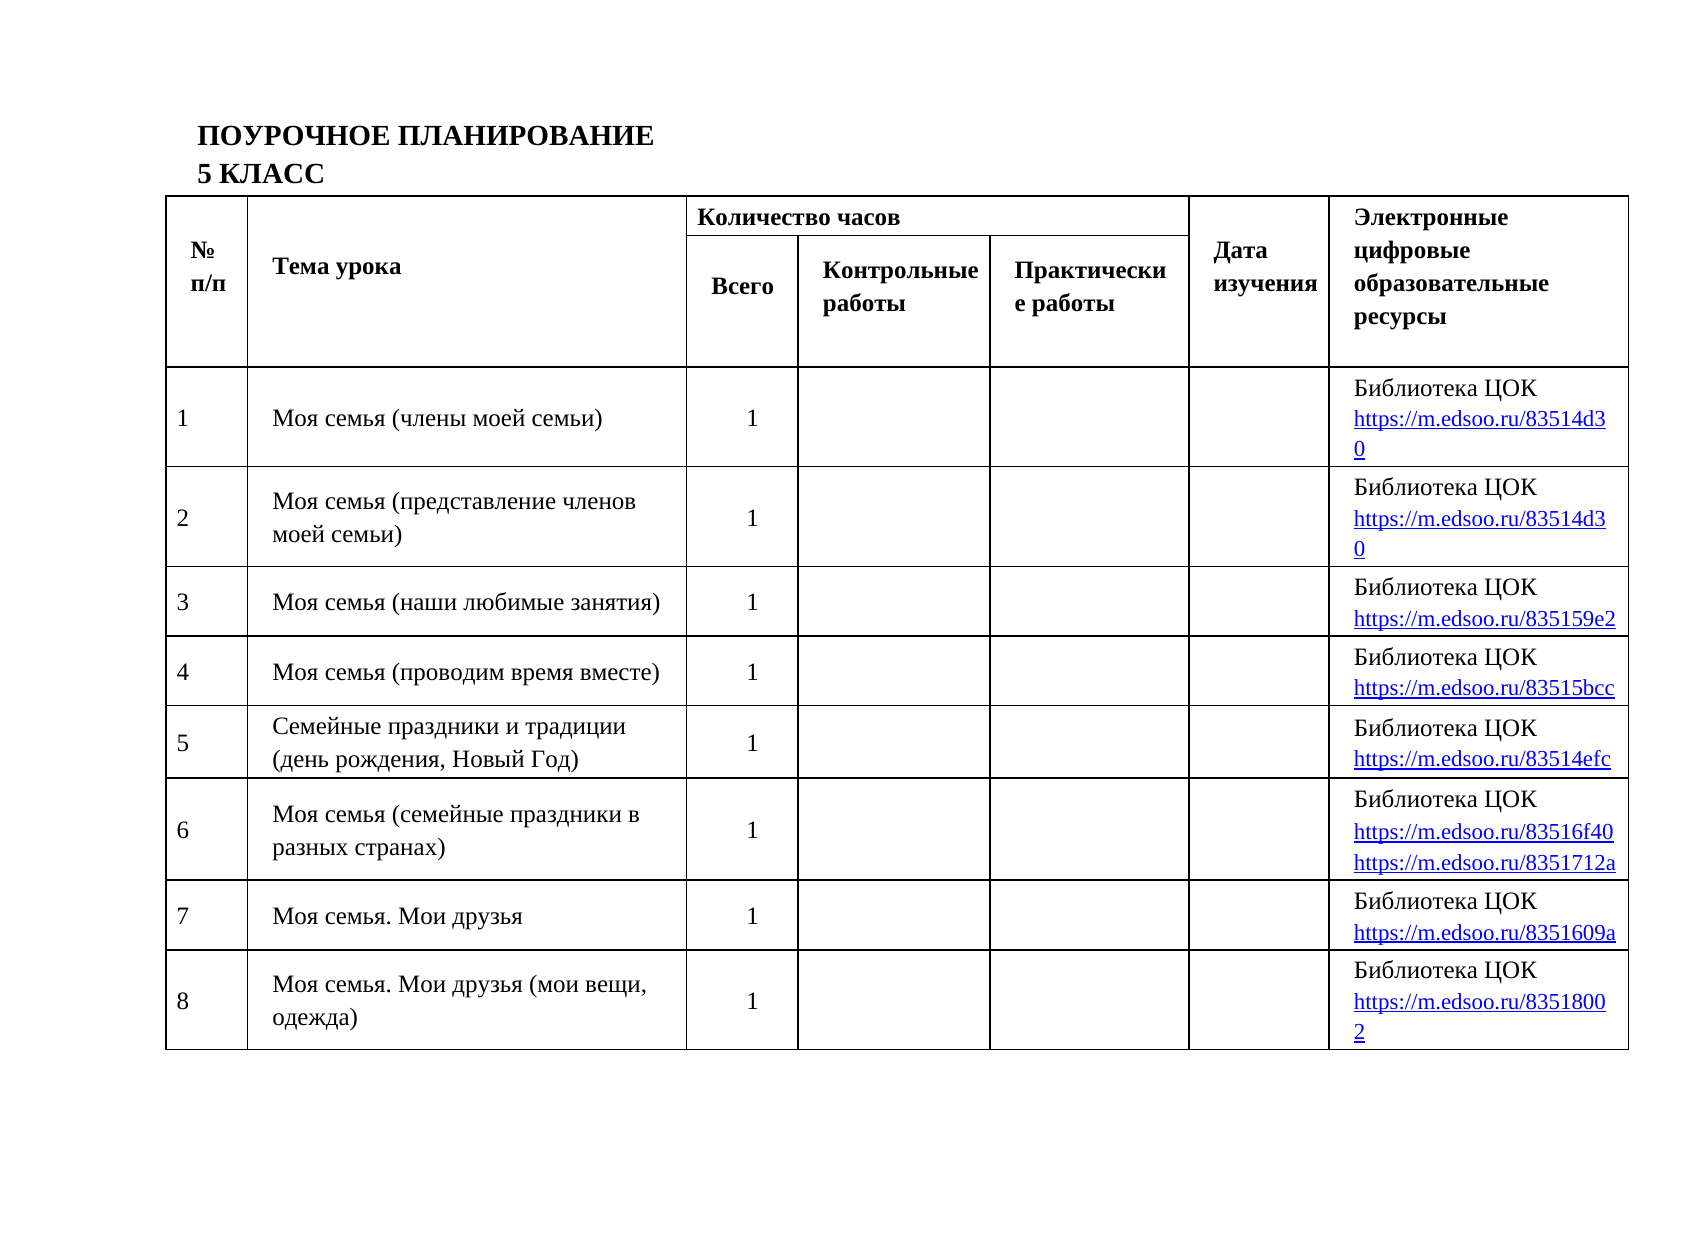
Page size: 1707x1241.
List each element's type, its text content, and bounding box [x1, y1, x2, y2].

table_cell [991, 467, 1188, 566]
table_cell Моя семья (проводим время вместе) [248, 637, 686, 705]
table_cell 1 [687, 881, 797, 949]
table_cell 3 [167, 567, 247, 635]
table_cell Моя семья. Мои друзья (мои вещи, одежда) [248, 951, 686, 1049]
table_cell Библиотека ЦОК https://m.edsoo.ru/8351609a [1330, 881, 1628, 949]
table_cell Библиотека ЦОК https://m.edsoo.ru/835159e2 [1330, 567, 1628, 635]
table_cell 6 [167, 779, 247, 879]
text 5 КЛАСС [190, 157, 1618, 190]
table_cell 1 [687, 779, 797, 879]
table_cell Моя семья (семейные праздники в разных странах) [248, 779, 686, 879]
table_cell [1190, 706, 1328, 777]
table_cell Моя семья (наши любимые занятия) [248, 567, 686, 635]
table_cell Моя семья. Мои друзья [248, 881, 686, 949]
table_cell Семейные праздники и традиции (день рождения, Новый Год) [248, 706, 686, 777]
table_cell 7 [167, 881, 247, 949]
table_cell [991, 881, 1188, 949]
table_cell [799, 951, 989, 1049]
table_cell Всего [687, 236, 797, 366]
table_header Тема урока [248, 197, 686, 366]
table_cell Контрольные работы [799, 236, 989, 366]
table_cell [991, 368, 1188, 466]
table_header Электронные цифровые образовательные ресурсы [1330, 197, 1628, 366]
table_cell 1 [687, 467, 797, 566]
table_cell [991, 706, 1188, 777]
table_cell [991, 637, 1188, 705]
table_cell [991, 567, 1188, 635]
table_header № п/п [167, 197, 247, 366]
table_cell [799, 368, 989, 466]
table_header Количество часов [687, 197, 1188, 234]
table_cell Практические работы [991, 236, 1188, 366]
table_cell Моя семья (члены моей семьи) [248, 368, 686, 466]
table_cell Библиотека ЦОК https://m.edsoo.ru/83515bcc [1330, 637, 1628, 705]
table_cell [991, 951, 1188, 1049]
table_cell [1190, 881, 1328, 949]
table_cell [799, 567, 989, 635]
table_cell 4 [167, 637, 247, 705]
table_cell Моя семья (представление членов моей семьи) [248, 467, 686, 566]
table_cell 1 [687, 637, 797, 705]
table_cell 1 [167, 368, 247, 466]
table_cell 1 [687, 368, 797, 466]
table_cell Библиотека ЦОК https://m.edsoo.ru/83514d30 [1330, 467, 1628, 566]
table_cell [1190, 951, 1328, 1049]
table_cell Библиотека ЦОК https://m.edsoo.ru/83514d30 [1330, 368, 1628, 466]
table_cell 5 [167, 706, 247, 777]
table_cell 2 [167, 467, 247, 566]
table_cell Библиотека ЦОК https://m.edsoo.ru/83514efc [1330, 706, 1628, 777]
table_cell [799, 467, 989, 566]
table_cell Библиотека ЦОК https://m.edsoo.ru/83518002 [1330, 951, 1628, 1049]
table_cell 1 [687, 951, 797, 1049]
table_cell Библиотека ЦОК https://m.edsoo.ru/83516f40 https://m.edsoo.ru/8351712a [1330, 779, 1628, 879]
table_cell 1 [687, 567, 797, 635]
table_cell 1 [687, 706, 797, 777]
table_cell [799, 706, 989, 777]
table_cell [799, 779, 989, 879]
table_cell [1190, 567, 1328, 635]
table_cell [991, 779, 1188, 879]
table_cell [799, 637, 989, 705]
table_cell [799, 881, 989, 949]
table_header Дата изучения [1190, 197, 1328, 366]
table_cell [1190, 779, 1328, 879]
table_cell [1190, 467, 1328, 566]
table_cell [1190, 368, 1328, 466]
table_cell [1190, 637, 1328, 705]
table_cell 8 [167, 951, 247, 1049]
text ПОУРОЧНОЕ ПЛАНИРОВАНИЕ [190, 118, 1618, 152]
